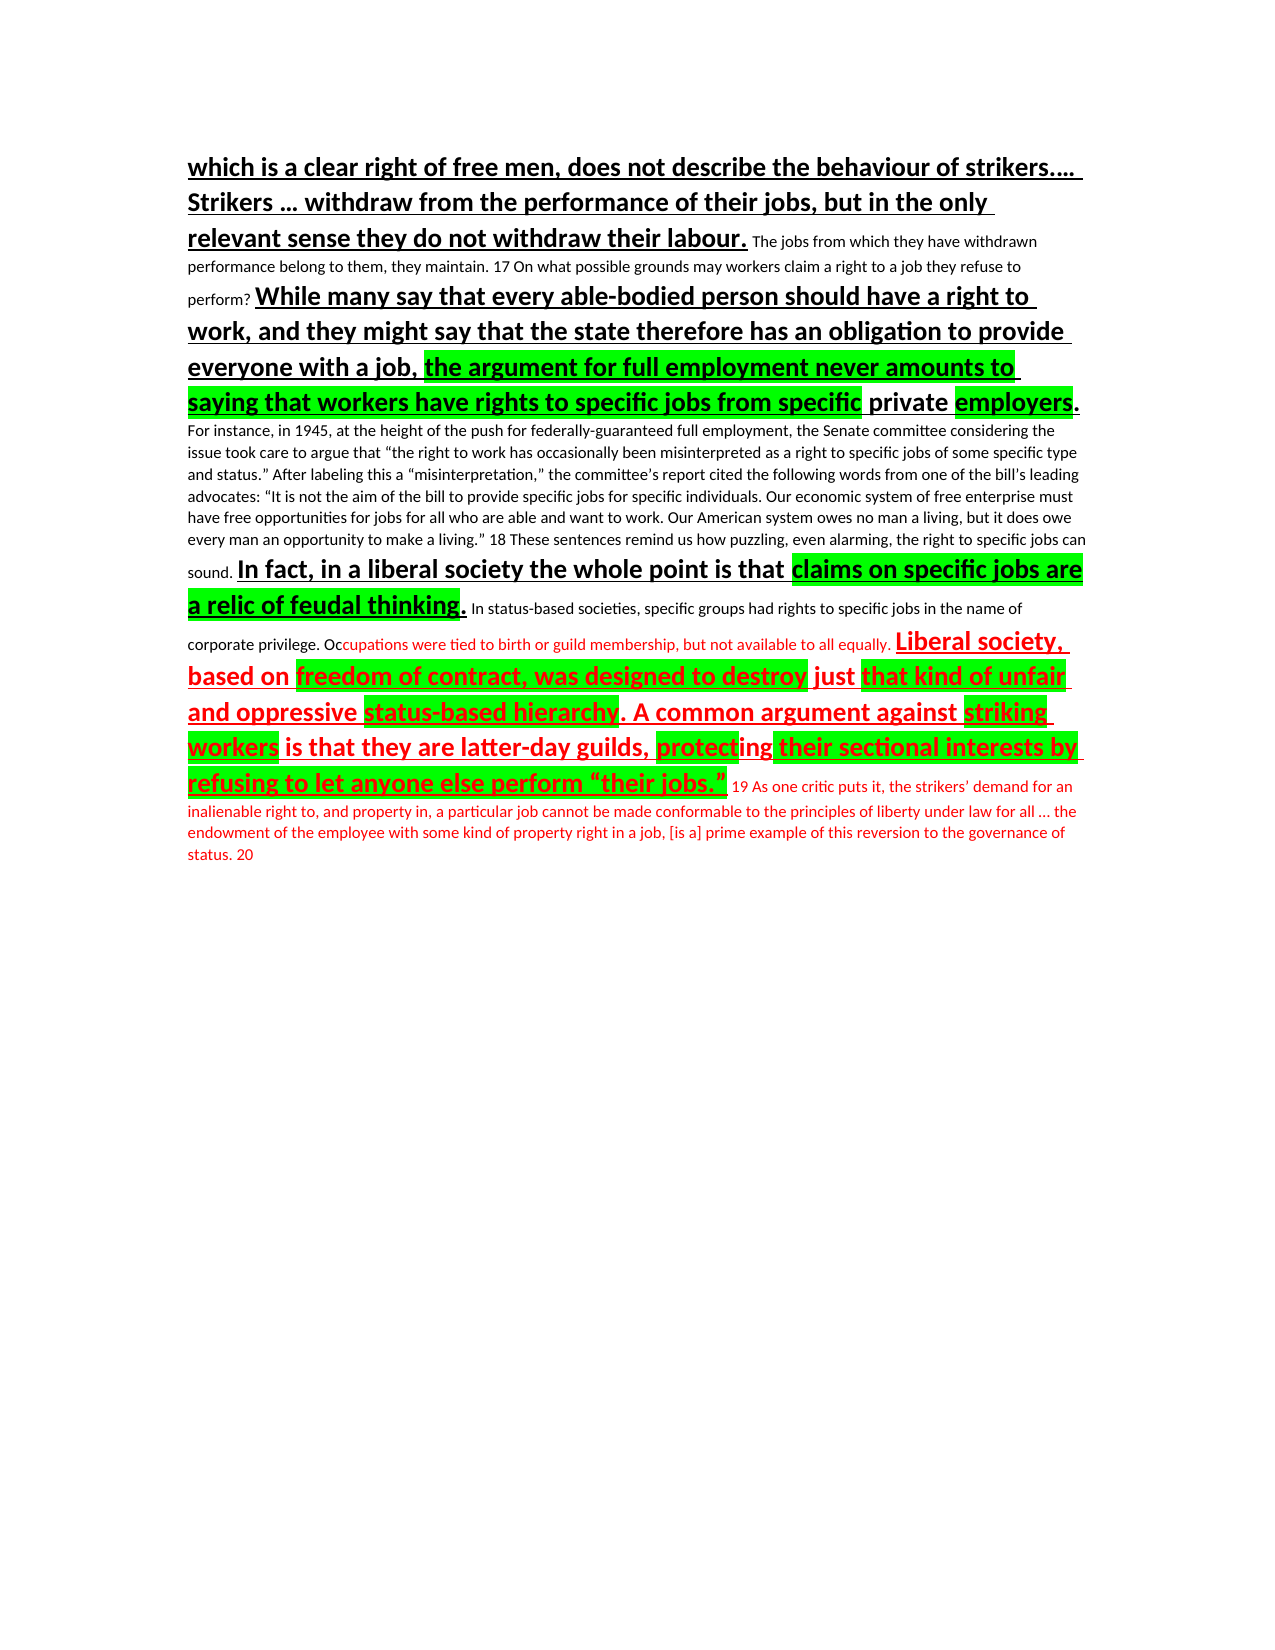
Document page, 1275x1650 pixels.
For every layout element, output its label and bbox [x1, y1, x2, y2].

text [187, 150, 1087, 865]
